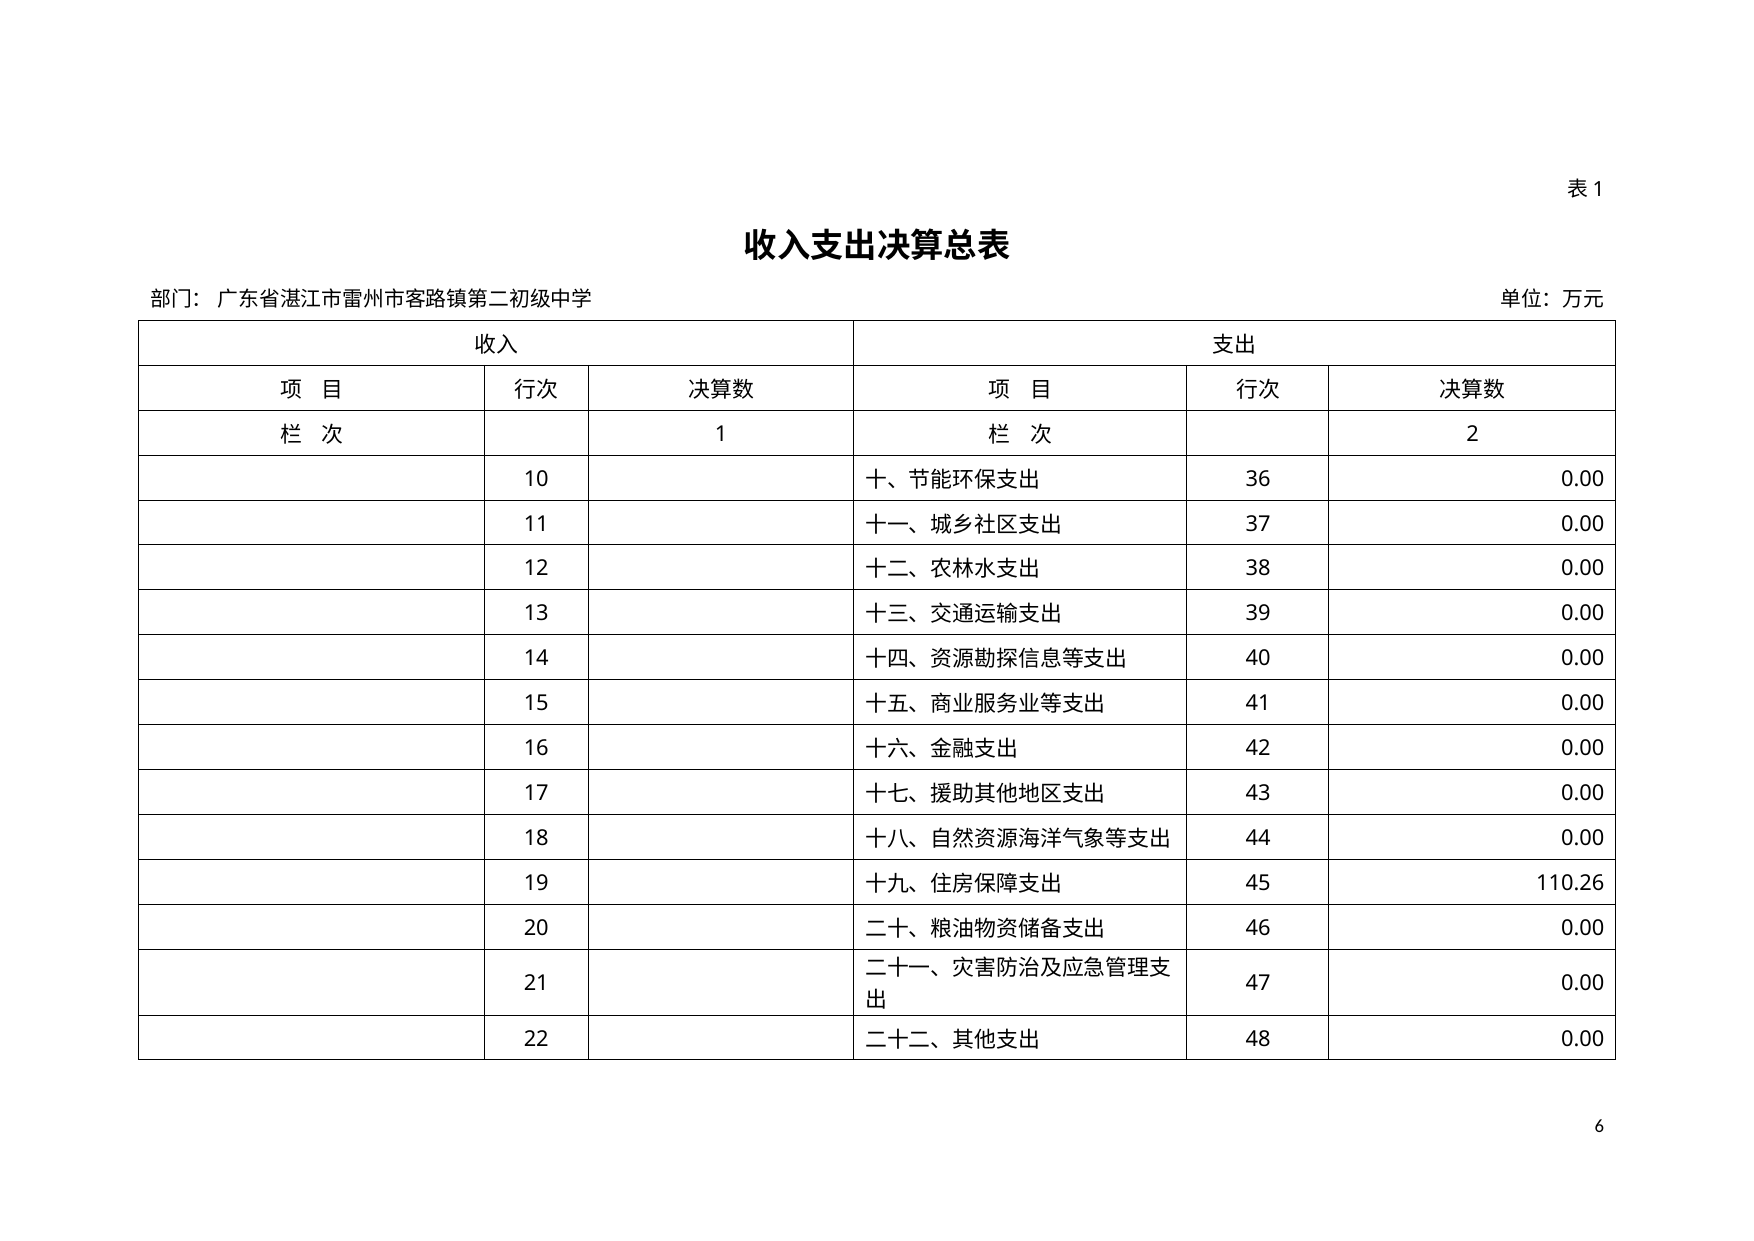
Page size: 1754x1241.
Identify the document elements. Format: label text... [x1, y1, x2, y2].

table_cell 支出 [854, 321, 1615, 365]
table_cell 十九、住房保障支出 [854, 860, 1186, 903]
table_cell 46 [1187, 905, 1328, 948]
table_cell 单位：万元 [1329, 275, 1615, 320]
table_cell 47 [1187, 950, 1328, 1014]
table_cell 2 [1329, 411, 1615, 454]
table_cell [139, 1016, 484, 1059]
table_cell 0.00 [1329, 905, 1615, 948]
table_cell [139, 545, 484, 589]
table_cell 41 [1187, 680, 1328, 724]
table_cell [139, 680, 484, 724]
table_cell [1187, 411, 1328, 454]
table_cell 12 [485, 545, 588, 589]
table_cell [589, 590, 853, 634]
table_cell [139, 950, 484, 1014]
table_cell 40 [1187, 635, 1328, 679]
table_cell 行次 [485, 366, 588, 410]
table_cell 部门： 广东省湛江市雷州市客路镇第二初级中学 [139, 275, 1329, 320]
table_cell 18 [485, 815, 588, 859]
table_cell [485, 411, 588, 454]
table_cell 45 [1187, 860, 1328, 903]
table_cell 十、节能环保支出 [854, 456, 1186, 499]
table_cell 1 [589, 411, 853, 454]
table_cell 二十、粮油物资储备支出 [854, 905, 1186, 948]
table_cell 十二、农林水支出 [854, 545, 1186, 589]
table_cell 48 [1187, 1016, 1328, 1059]
table_cell 22 [485, 1016, 588, 1059]
table_cell [139, 501, 484, 544]
table_cell [589, 545, 853, 589]
table_cell 0.00 [1329, 725, 1615, 769]
table_cell 0.00 [1329, 456, 1615, 499]
table_cell [139, 635, 484, 679]
table_cell 行次 [1187, 366, 1328, 410]
table_cell 项 目 [854, 366, 1186, 410]
table_cell [589, 456, 853, 499]
table_cell [589, 501, 853, 544]
table_cell 二十二、其他支出 [854, 1016, 1186, 1059]
table_cell [589, 815, 853, 859]
table_cell 0.00 [1329, 770, 1615, 814]
table_cell 13 [485, 590, 588, 634]
table_cell 二十一、灾害防治及应急管理支出 [854, 950, 1186, 1014]
table_cell 43 [1187, 770, 1328, 814]
table_cell [589, 770, 853, 814]
table_cell [139, 770, 484, 814]
table_cell 十三、交通运输支出 [854, 590, 1186, 634]
table_cell 十八、自然资源海洋气象等支出 [854, 815, 1186, 859]
table_cell [139, 905, 484, 948]
table_cell 决算数 [589, 366, 853, 410]
table_cell [139, 815, 484, 859]
table_cell 栏 次 [139, 411, 484, 454]
table_cell 收入 [139, 321, 853, 365]
table_header 表1 [139, 165, 1615, 210]
table_cell 44 [1187, 815, 1328, 859]
table_cell [139, 590, 484, 634]
table_cell [589, 635, 853, 679]
table_cell 0.00 [1329, 635, 1615, 679]
table_cell 十五、商业服务业等支出 [854, 680, 1186, 724]
table_cell 15 [485, 680, 588, 724]
table_cell 20 [485, 905, 588, 948]
table_cell 0.00 [1329, 1016, 1615, 1059]
table_cell 38 [1187, 545, 1328, 589]
table_cell [139, 860, 484, 903]
table_cell 收入支出决算总表 [139, 210, 1615, 275]
table_cell 十四、资源勘探信息等支出 [854, 635, 1186, 679]
table_cell 0.00 [1329, 815, 1615, 859]
table_cell 0.00 [1329, 545, 1615, 589]
table_cell 39 [1187, 590, 1328, 634]
table_cell [589, 1016, 853, 1059]
table_cell [589, 905, 853, 948]
table_cell 110.26 [1329, 860, 1615, 903]
table_cell 十七、援助其他地区支出 [854, 770, 1186, 814]
table_cell 十一、城乡社区支出 [854, 501, 1186, 544]
table_cell [589, 725, 853, 769]
table_cell 42 [1187, 725, 1328, 769]
table_cell 0.00 [1329, 501, 1615, 544]
table_cell 决算数 [1329, 366, 1615, 410]
table_cell 栏 次 [854, 411, 1186, 454]
table_cell 0.00 [1329, 590, 1615, 634]
table_cell 0.00 [1329, 680, 1615, 724]
table_cell [589, 680, 853, 724]
table_cell 19 [485, 860, 588, 903]
table_cell [139, 456, 484, 499]
table_cell 14 [485, 635, 588, 679]
table_cell 21 [485, 950, 588, 1014]
table_cell 十六、金融支出 [854, 725, 1186, 769]
table_cell 11 [485, 501, 588, 544]
table_cell 37 [1187, 501, 1328, 544]
table_cell 项 目 [139, 366, 484, 410]
table_cell 16 [485, 725, 588, 769]
table_cell 36 [1187, 456, 1328, 499]
table_cell 10 [485, 456, 588, 499]
table_cell 17 [485, 770, 588, 814]
table_cell [589, 860, 853, 903]
table_cell [139, 725, 484, 769]
table_cell [589, 950, 853, 1014]
table_cell 0.00 [1329, 950, 1615, 1014]
